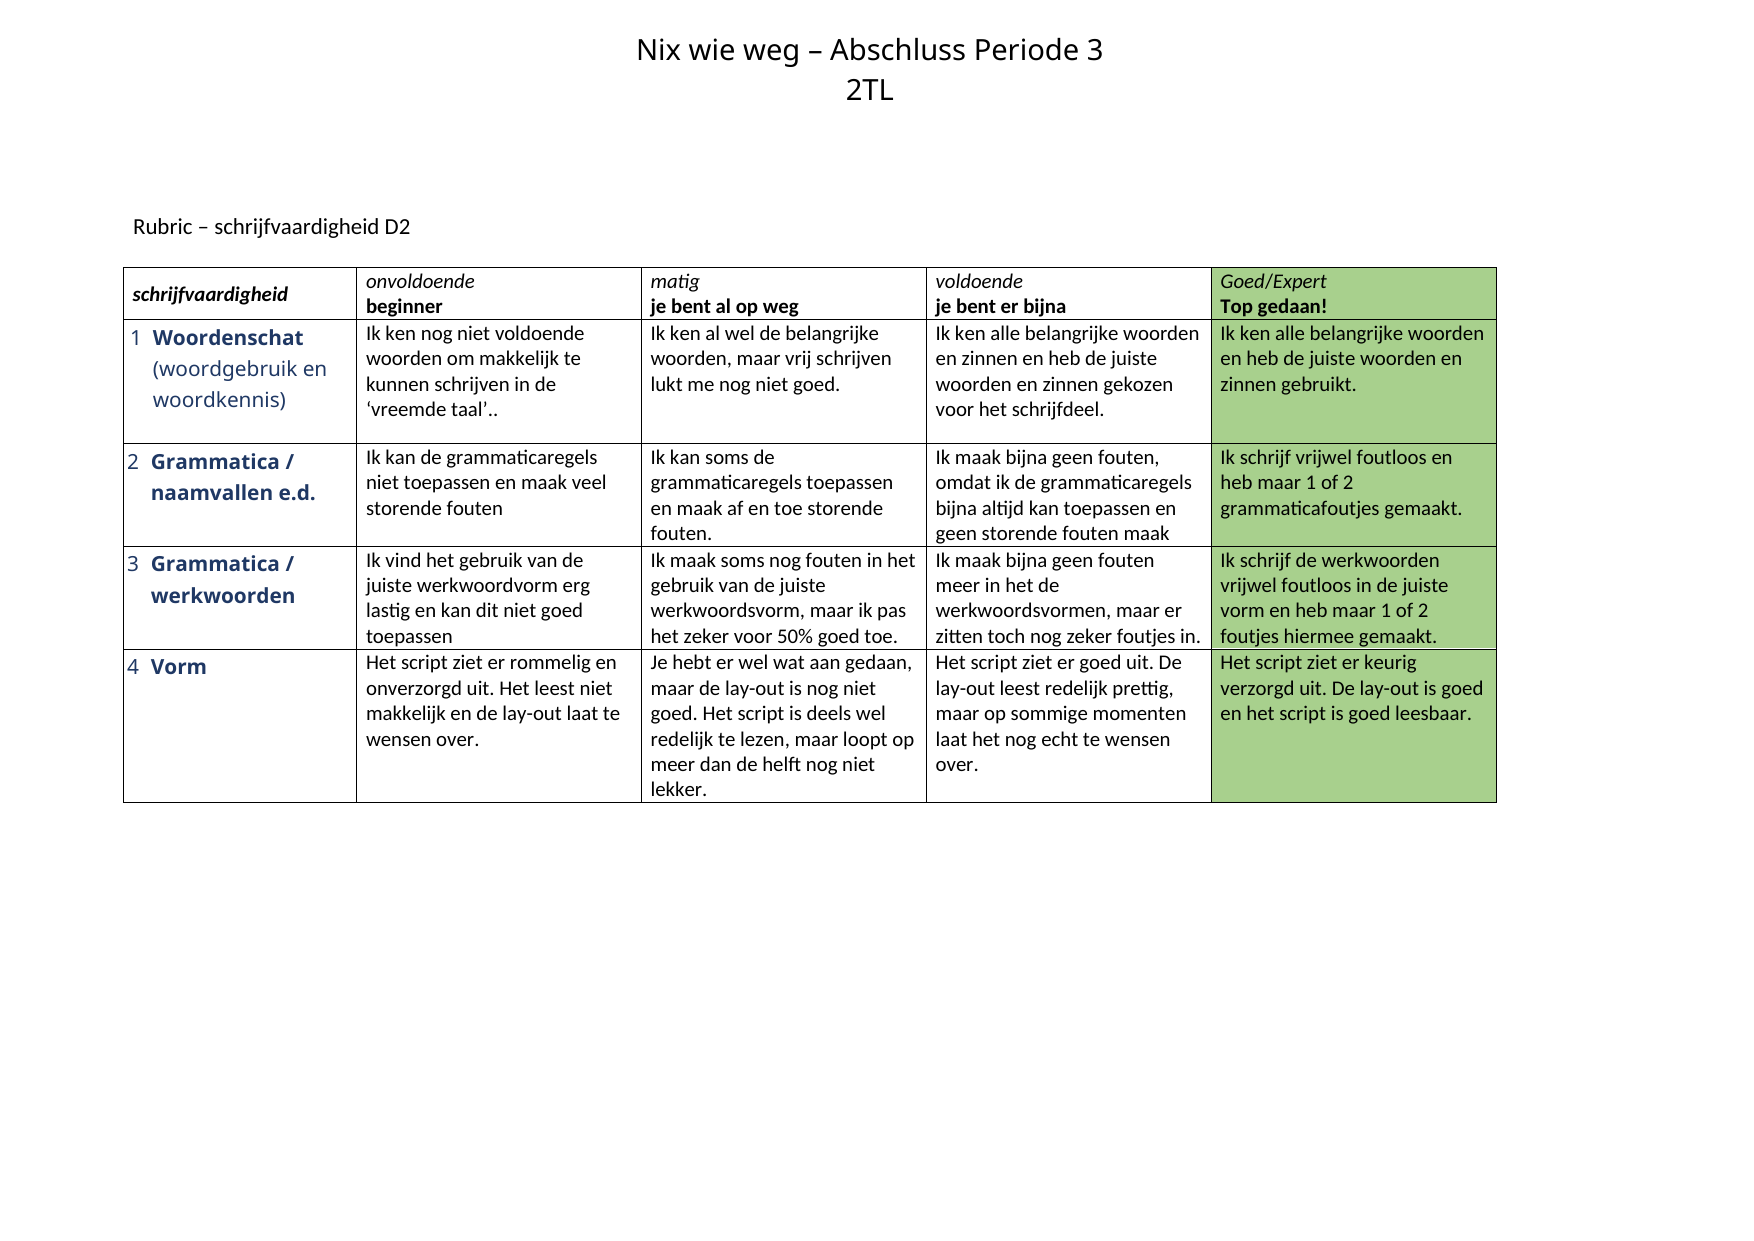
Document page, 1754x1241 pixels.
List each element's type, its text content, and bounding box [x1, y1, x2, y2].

table_cell Ik schrijf vrijwel foutloos en heb maar 1 of 2 grammaticafoutjes gemaakt. [1212, 444, 1496, 546]
table_cell Ik maak bijna geen fouten, omdat ik de grammaticaregels bijna altijd kan toepassen en geen storende fouten maak [927, 444, 1211, 546]
table_cell Ik ken alle belangrijke woorden en zinnen en heb de juiste woorden en zinnen gekozen voor het schrijfdeel. [927, 320, 1211, 443]
table_header matig je bent al op weg [642, 268, 926, 319]
table_cell Je hebt er wel wat aan gedaan, maar de lay-out is nog niet goed. Het script is deels wel redelijk te lezen, maar loopt op meer dan de helft nog niet lekker. [642, 650, 926, 802]
table_cell Ik ken nog niet voldoende woorden om makkelijk te kunnen schrijven in de ‘vreemde taal’.. [357, 320, 641, 443]
table_header Goed/Expert Top gedaan! [1212, 268, 1496, 319]
table_cell Grammatica / werkwoorden [124, 547, 356, 648]
table_cell Ik maak soms nog fouten in het gebruik van de juiste werkwoordsvorm, maar ik pas het zeker voor 50% goed toe. [642, 547, 926, 648]
table_cell Woordenschat (woordgebruik en woordkennis) [124, 320, 356, 443]
text Rubric – schrijfvaardigheid D2 [133, 212, 1606, 240]
table_cell Ik kan de grammaticaregels niet toepassen en maak veel storende fouten [357, 444, 641, 546]
table_cell Ik kan soms de grammaticaregels toepassen en maak af en toe storende fouten. [642, 444, 926, 546]
table_cell Ik vind het gebruik van de juiste werkwoordvorm erg lastig en kan dit niet goed toepassen [357, 547, 641, 648]
table_cell Ik ken al wel de belangrijke woorden, maar vrij schrijven lukt me nog niet goed. [642, 320, 926, 443]
table_cell Ik maak bijna geen fouten meer in het de werkwoordsvormen, maar er zitten toch nog zeker foutjes in. [927, 547, 1211, 648]
table_header onvoldoende beginner [357, 268, 641, 319]
table_cell Het script ziet er rommelig en onverzorgd uit. Het leest niet makkelijk en de lay-out laat te wensen over. [357, 650, 641, 802]
table_header voldoende je bent er bijna [927, 268, 1211, 319]
table_cell Vorm [124, 650, 356, 802]
table_header schrijfvaardigheid [124, 268, 356, 319]
table_cell Ik ken alle belangrijke woorden en heb de juiste woorden en zinnen gebruikt. [1212, 320, 1496, 443]
table_cell Grammatica / naamvallen e.d. [124, 444, 356, 546]
table_cell Het script ziet er keurig verzorgd uit. De lay-out is goed en het script is goed leesbaar. [1212, 650, 1496, 802]
table_cell Het script ziet er goed uit. De lay-out leest redelijk prettig, maar op sommige momenten laat het nog echt te wensen over. [927, 650, 1211, 802]
table_cell Ik schrijf de werkwoorden vrijwel foutloos in de juiste vorm en heb maar 1 of 2 foutjes hiermee gemaakt. [1212, 547, 1496, 648]
